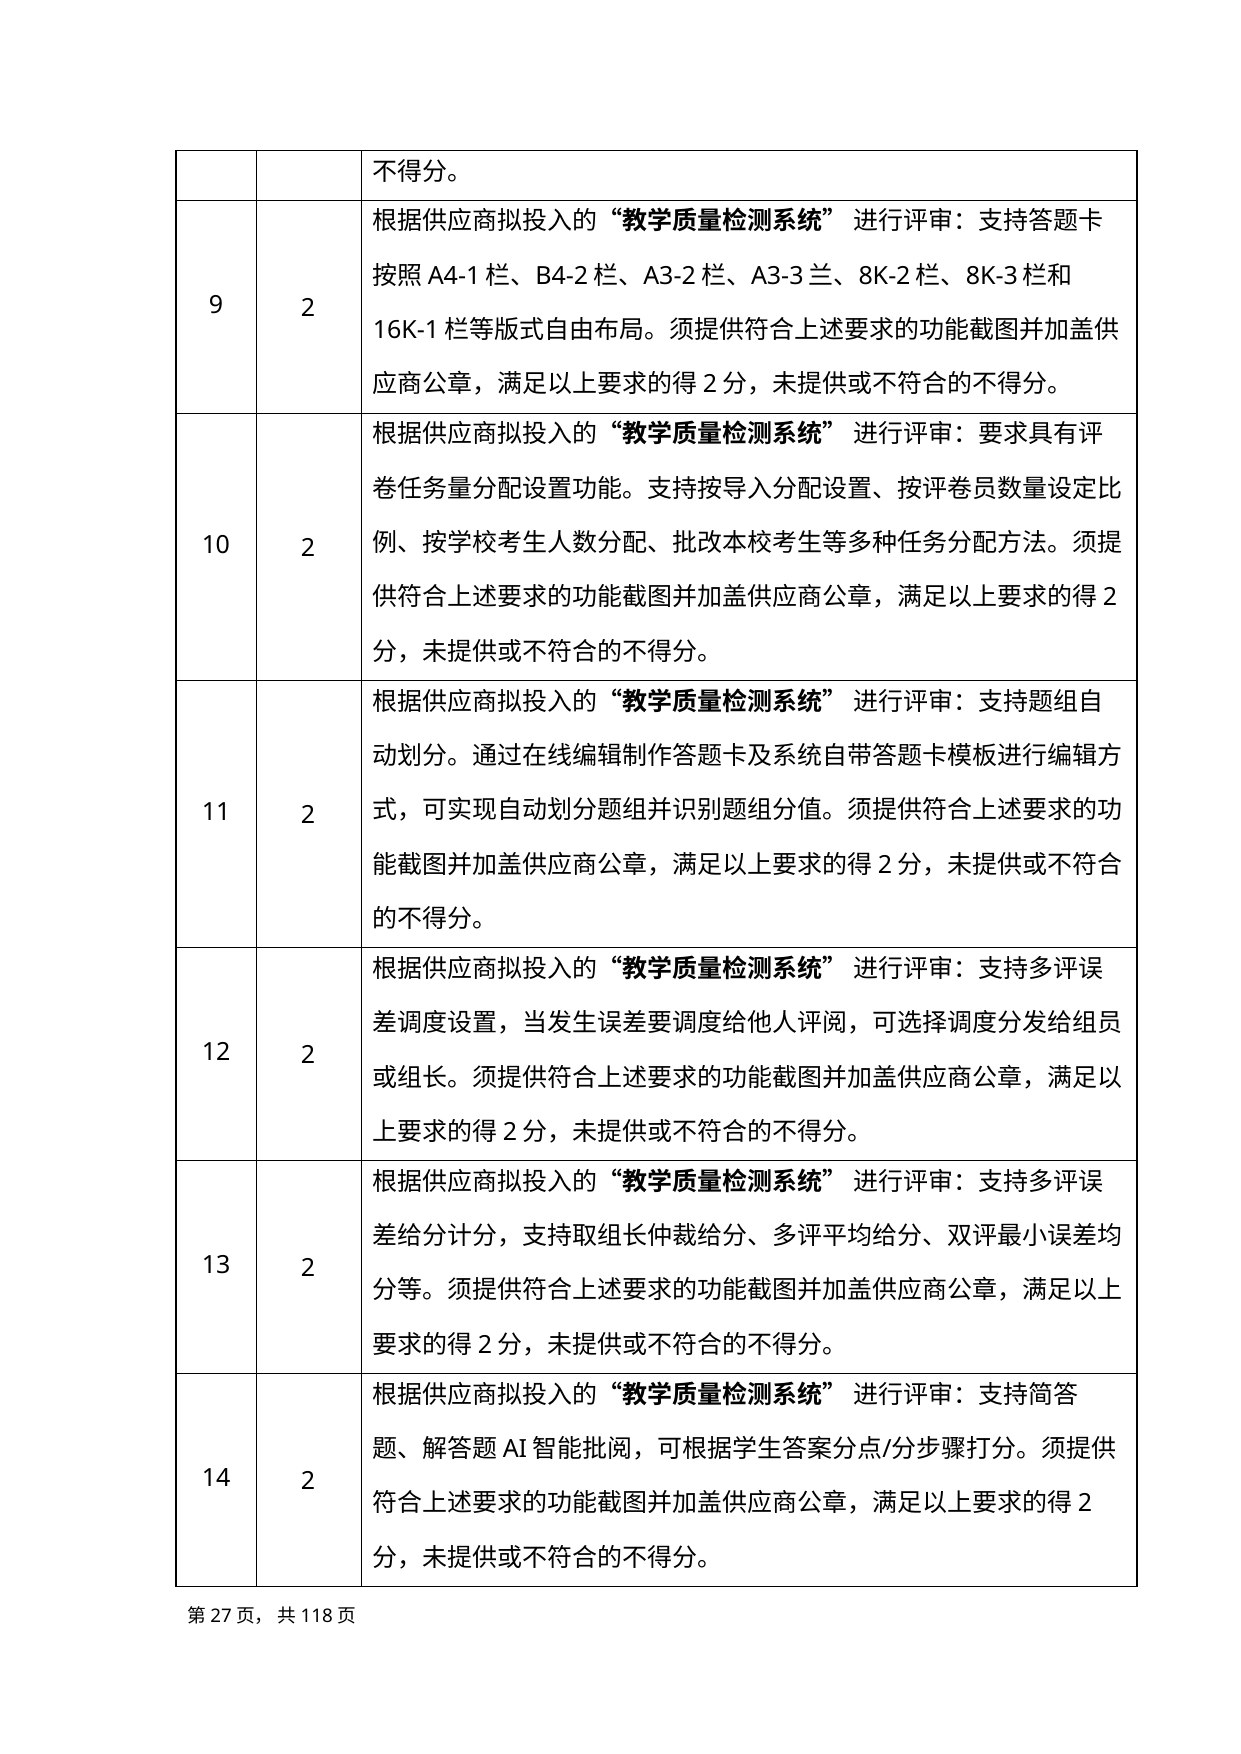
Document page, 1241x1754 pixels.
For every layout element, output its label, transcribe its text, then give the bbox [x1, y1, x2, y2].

table_cell 2 [257, 201, 361, 413]
table_cell 根据供应商拟投入的“教学质量检测系统” 进行评审：要求具有评卷任务量分配设置功能。支持按导入分配设置、按评卷员数量设定比例、按学校考生人数分配、批改本校考生等多种任务分配方法。须提供符合上述要求的功能截图并加盖供应商公章，满足以上要求的得2分，未提供或不符合的不得分。 [362, 414, 1136, 680]
table_cell 根据供应商拟投入的“教学质量检测系统” 进行评审：支持多评误差调度设置，当发生误差要调度给他人评阅，可选择调度分发给组员或组长。须提供符合上述要求的功能截图并加盖供应商公章，满足以上要求的得2分，未提供或不符合的不得分。 [362, 948, 1136, 1160]
table_cell 2 [257, 414, 361, 680]
table_cell 8 [177, 151, 256, 200]
table_cell 14 [177, 1374, 256, 1586]
table_cell 根据供应商拟投入的“教学质量检测系统” 进行评审：支持题组自动划分。通过在线编辑制作答题卡及系统自带答题卡模板进行编辑方式，可实现自动划分题组并识别题组分值。须提供符合上述要求的功能截图并加盖供应商公章，满足以上要求的得2分，未提供或不符合的不得分。 [362, 681, 1136, 947]
table_cell 10 [177, 414, 256, 680]
table_cell 13 [177, 1161, 256, 1373]
table_cell 9 [177, 201, 256, 413]
table_cell 根据供应商拟投入的“教学质量检测系统” 进行评审：支持多评误差给分计分，支持取组长仲裁给分、多评平均给分、双评最小误差均分等。须提供符合上述要求的功能截图并加盖供应商公章，满足以上要求的得2分，未提供或不符合的不得分。 [362, 1161, 1136, 1373]
table_cell 11 [177, 681, 256, 947]
table_cell 12 [177, 948, 256, 1160]
table_cell 根据供应商拟投入的“教学质量检测系统” 进行评审：支持简答题、解答题AI智能批阅，可根据学生答案分点/分步骤打分。须提供符合上述要求的功能截图并加盖供应商公章，满足以上要求的得2分，未提供或不符合的不得分。 [362, 1374, 1136, 1586]
table_cell 2 [257, 681, 361, 947]
table_cell 2 [257, 948, 361, 1160]
table_cell 根据供应商拟投入的“教学质量检测系统” 进行评审：支持答题卡按照A4-1栏、B4-2栏、A3-2栏、A3-3兰、8K-2栏、8K-3栏和16K-1栏等版式自由布局。须提供符合上述要求的功能截图并加盖供应商公章，满足以上要求的得2分，未提供或不符合的不得分。 [362, 201, 1136, 413]
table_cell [362, 151, 1136, 200]
table_cell 2 [257, 1161, 361, 1373]
table_cell 2 [257, 1374, 361, 1586]
table_cell 2 [257, 151, 361, 200]
